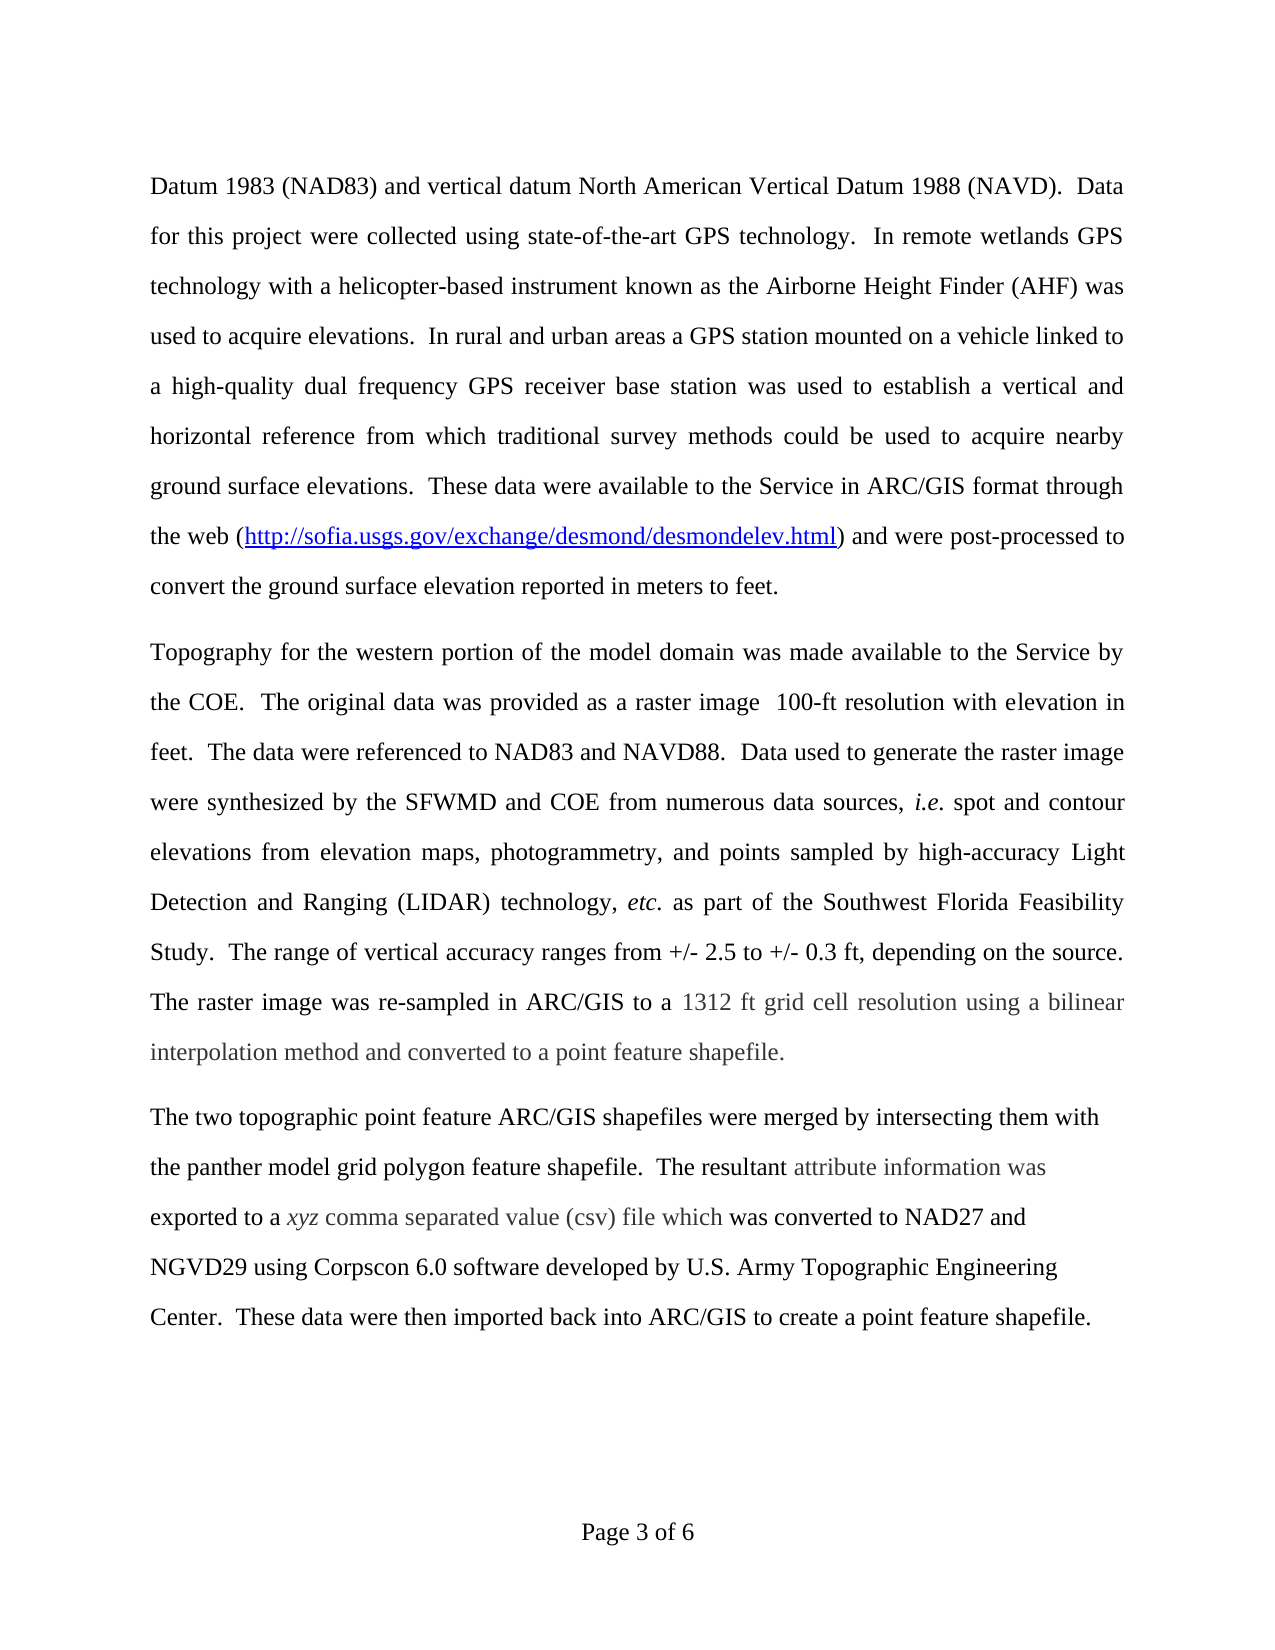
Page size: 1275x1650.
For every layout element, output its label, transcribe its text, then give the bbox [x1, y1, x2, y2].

text Topography for the western portion of the model domain was made available to the Service by the COE. The original data was provided as a raster image 100-ft resolution with elevation in feet. The data were referenced to NAD83 and NAVD88. Data used to generate the raster image were synthesized by the SFWMD and COE from numerous data sources, i.e. spot and contour elevations from elevation maps, photogrammetry, and points sampled by high-accuracy Light Detection and Ranging (LIDAR) technology, etc. as part of the Southwest Florida Feasibility Study. The range of vertical accuracy ranges from +/- 2.5 to +/- 0.3 ft, depending on the source. The raster image was re-sampled in ARC/GIS to a 1312 ft grid cell resolution using a bilinear interpolation method and converted to a point feature shapefile. [150, 616, 1125, 1066]
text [150, 150, 1125, 600]
text The two topographic point feature ARC/GIS shapefiles were merged by intersecting them with the panther model grid polygon feature shapefile. The resultant attribute information was exported to a xyz comma separated value (csv) file which was converted to NAD27 and NGVD29 using Corpscon 6.0 software developed by U.S. Army Topographic Engineering Center. These data were then imported back into ARC/GIS to create a point feature shapefile. [150, 1081, 1125, 1331]
